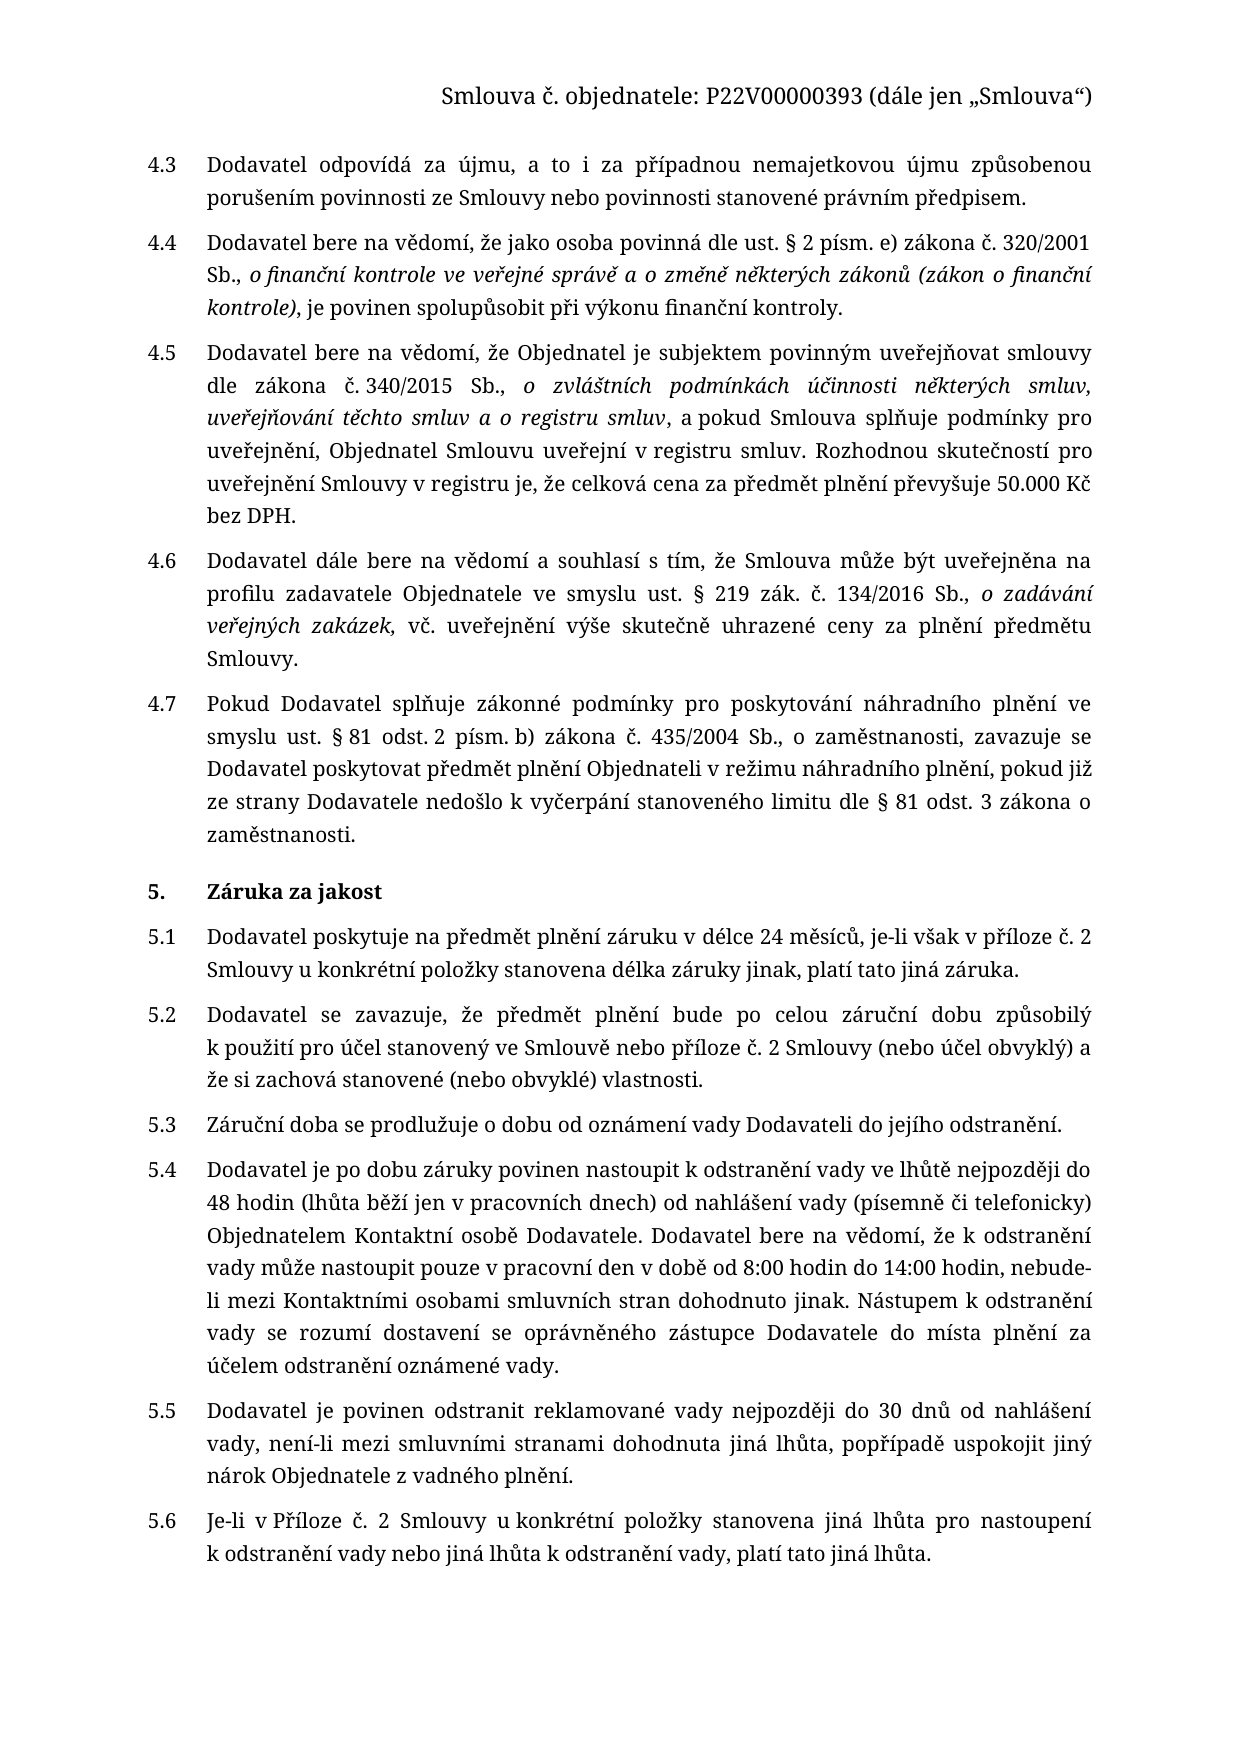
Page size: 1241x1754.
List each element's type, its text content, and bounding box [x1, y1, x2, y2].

list Dodavatel bere na vědomí, že jako osoba povinná dle ust. § 2 písm. e) zákona č. 320/2001 Sb., o finanční kontrole ve veřejné správě a o změně některých zákonů (zákon o finanční kontrole), je povinen spolupůsobit při výkonu finanční kontroly. [148, 228, 1093, 322]
list Je-li v Příloze č. 2 Smlouvy u konkrétní položky stanovena jiná lhůta pro nastoupení k odstranění vady nebo jiná lhůta k odstranění vady, platí tato jiná lhůta. [148, 1507, 1093, 1568]
list Dodavatel se zavazuje, že předmět plnění bude po celou záruční dobu způsobilý k použití pro účel stanovený ve Smlouvě nebo příloze č. 2 Smlouvy (nebo účel obvyklý) a že si zachová stanovené (nebo obvyklé) vlastnosti. [148, 1000, 1093, 1094]
list Dodavatel dále bere na vědomí a souhlasí s tím, že Smlouva může být uveřejněna na profilu zadavatele Objednatele ve smyslu ust. § 219 zák. č. 134/2016 Sb., o zadávání veřejných zakázek, vč. uveřejnění výše skutečně uhrazené ceny za plnění předmětu Smlouvy. [148, 546, 1093, 673]
list Dodavatel poskytuje na předmět plnění záruku v délce 24 měsíců, je-li však v příloze č. 2 Smlouvy u konkrétní položky stanovena délka záruky jinak, platí tato jiná záruka. [148, 922, 1093, 983]
list Záruční doba se prodlužuje o dobu od oznámení vady Dodavateli do jejího odstranění. [148, 1110, 1093, 1139]
list Záruka za jakost [148, 877, 1093, 906]
list Dodavatel odpovídá za újmu, a to i za případnou nemajetkovou újmu způsobenou porušením povinnosti ze Smlouvy nebo povinnosti stanovené právním předpisem. [148, 150, 1093, 211]
list Pokud Dodavatel splňuje zákonné podmínky pro poskytování náhradního plnění ve smyslu ust. § 81 odst. 2 písm. b) zákona č. 435/2004 Sb., o zaměstnanosti, zavazuje se Dodavatel poskytovat předmět plnění Objednateli v režimu náhradního plnění, pokud již ze strany Dodavatele nedošlo k vyčerpání stanoveného limitu dle § 81 odst. 3 zákona o zaměstnanosti. [148, 689, 1093, 848]
list Dodavatel je po dobu záruky povinen nastoupit k odstranění vady ve lhůtě nejpozději do 48 hodin (lhůta běží jen v pracovních dnech) od nahlášení vady (písemně či telefonicky) Objednatelem Kontaktní osobě Dodavatele. Dodavatel bere na vědomí, že k odstranění vady může nastoupit pouze v pracovní den v době od 8:00 hodin do 14:00 hodin, nebude-li mezi Kontaktními osobami smluvních stran dohodnuto jinak. Nástupem k odstranění vady se rozumí dostavení se oprávněného zástupce Dodavatele do místa plnění za účelem odstranění oznámené vady. [148, 1156, 1093, 1379]
list Dodavatel bere na vědomí, že Objednatel je subjektem povinným uveřejňovat smlouvy dle zákona č. 340/2015 Sb., o zvláštních podmínkách účinnosti některých smluv, uveřejňování těchto smluv a o registru smluv, a pokud Smlouva splňuje podmínky pro uveřejnění, Objednatel Smlouvu uveřejní v registru smluv. Rozhodnou skutečností pro uveřejnění Smlouvy v registru je, že celková cena za předmět plnění převyšuje 50.000 Kč bez DPH. [148, 338, 1093, 530]
list Dodavatel je povinen odstranit reklamované vady nejpozději do 30 dnů od nahlášení vady, není-li mezi smluvními stranami dohodnuta jiná lhůta, popřípadě uspokojit jiný nárok Objednatele z vadného plnění. [148, 1396, 1093, 1490]
